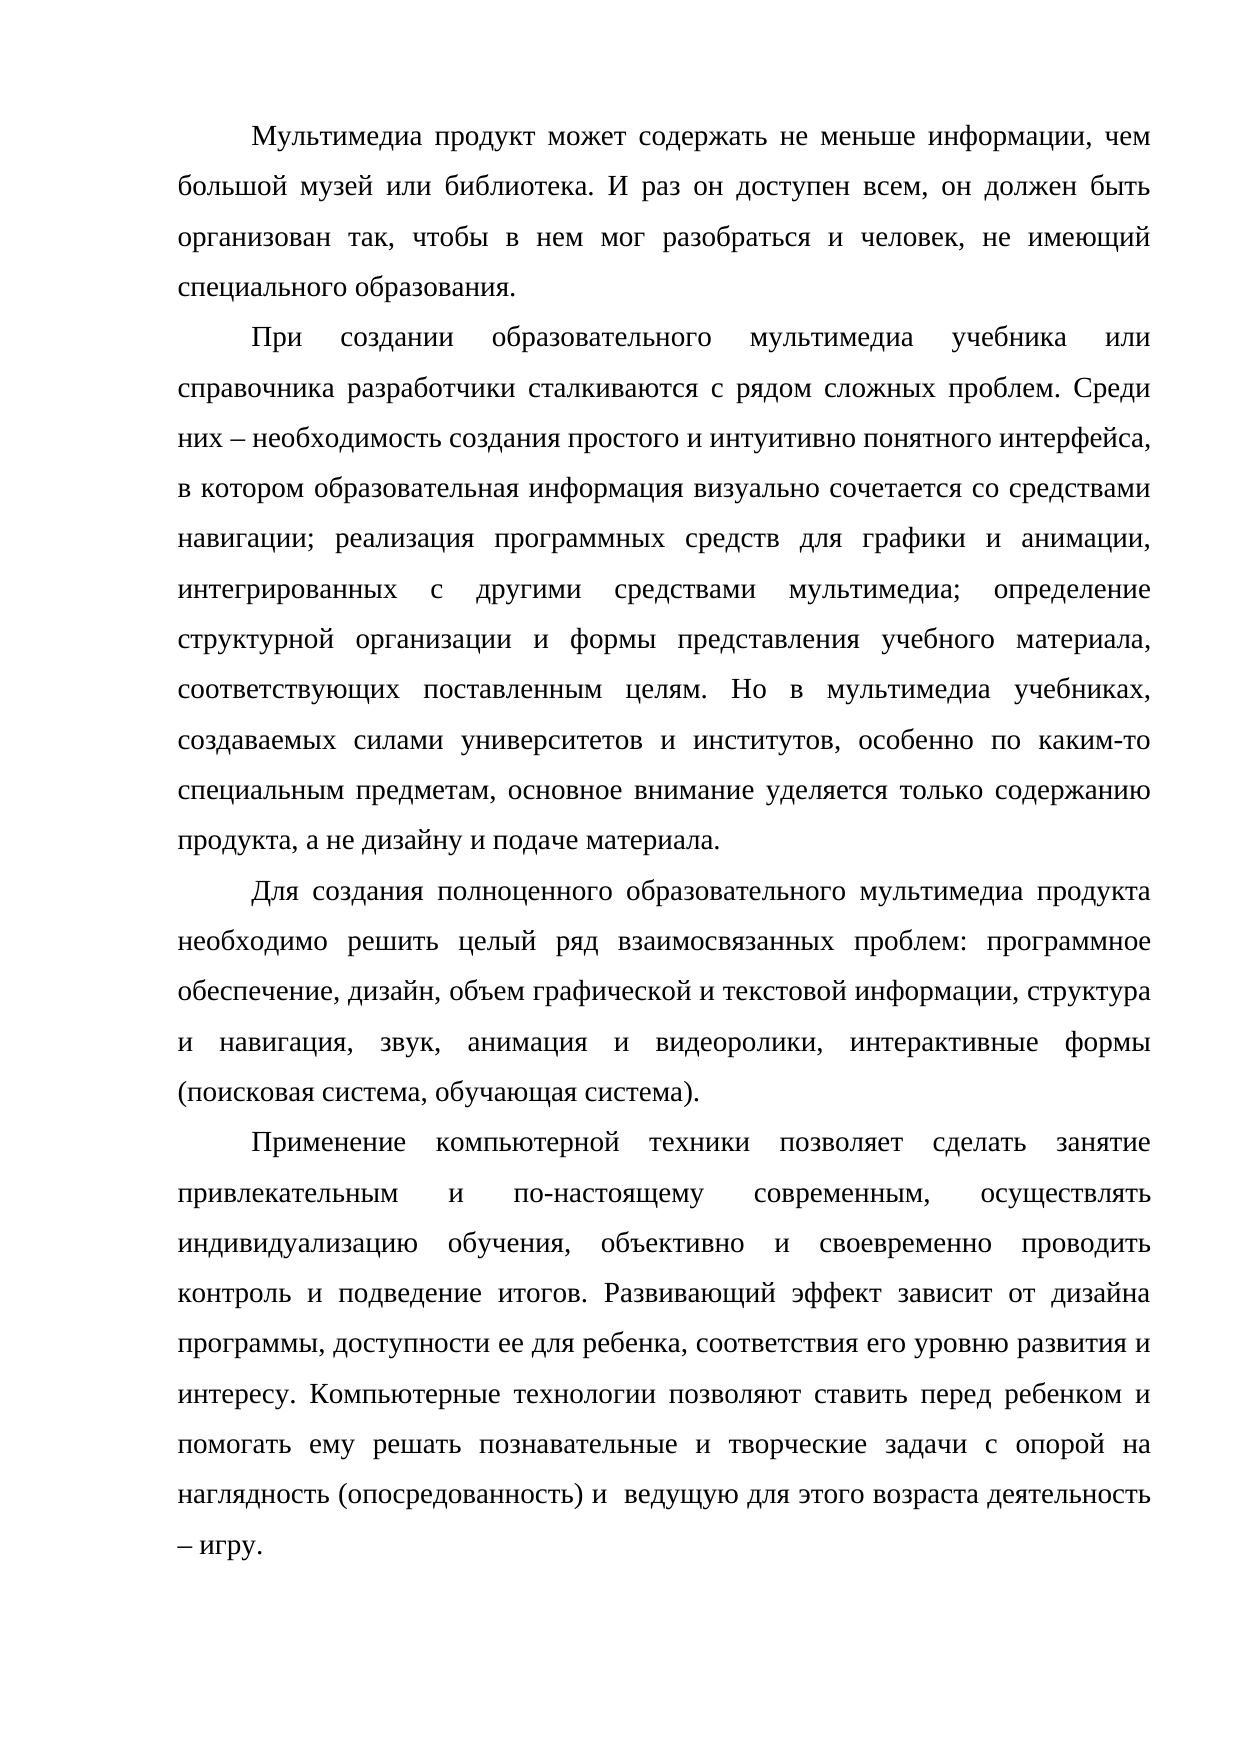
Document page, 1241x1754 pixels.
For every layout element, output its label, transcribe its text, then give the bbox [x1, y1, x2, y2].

text Применение компьютерной техники позволяет сделать занятие привлекательным и по-настоящему современным, осуществлять индивидуализацию обучения, объективно и своевременно проводить контроль и подведение итогов. Развивающий эффект зависит от дизайна программы, доступности ее для ребенка, соответствия его уровню развития и интересу. Компьютерные технологии позволяют ставить перед ребенком и помогать ему решать познавательные и творческие задачи с опорой на наглядность (опосредованность) и ведущую для этого возраста деятельность – игру. [177, 1124, 1152, 1560]
text При создании образовательного мультимедиа учебника или справочника разработчики сталкиваются с рядом сложных проблем. Среди них – необходимость создания простого и интуитивно понятного интерфейса, в котором образовательная информация визуально сочетается со средствами навигации; реализация программных средств для графики и анимации, интегрированных с другими средствами мультимедиа; определение структурной организации и формы представления учебного материала, соответствующих поставленным целям. Но в мультимедиа учебниках, создаваемых силами университетов и институтов, особенно по каким-то специальным предметам, основное внимание уделяется только содержанию продукта, а не дизайну и подаче материала. [177, 319, 1152, 856]
text Для создания полноценного образовательного мультимедиа продукта необходимо решить целый ряд взаимосвязанных проблем: программное обеспечение, дизайн, объем графической и текстовой информации, структура и навигация, звук, анимация и видеоролики, интерактивные формы (поисковая система, обучающая система). [177, 873, 1152, 1108]
text Мультимедиа продукт может содержать не меньше информации, чем большой музей или библиотека. И раз он доступен всем, он должен быть организован так, чтобы в нем мог разобраться и человек, не имеющий специального образования. [177, 118, 1152, 303]
